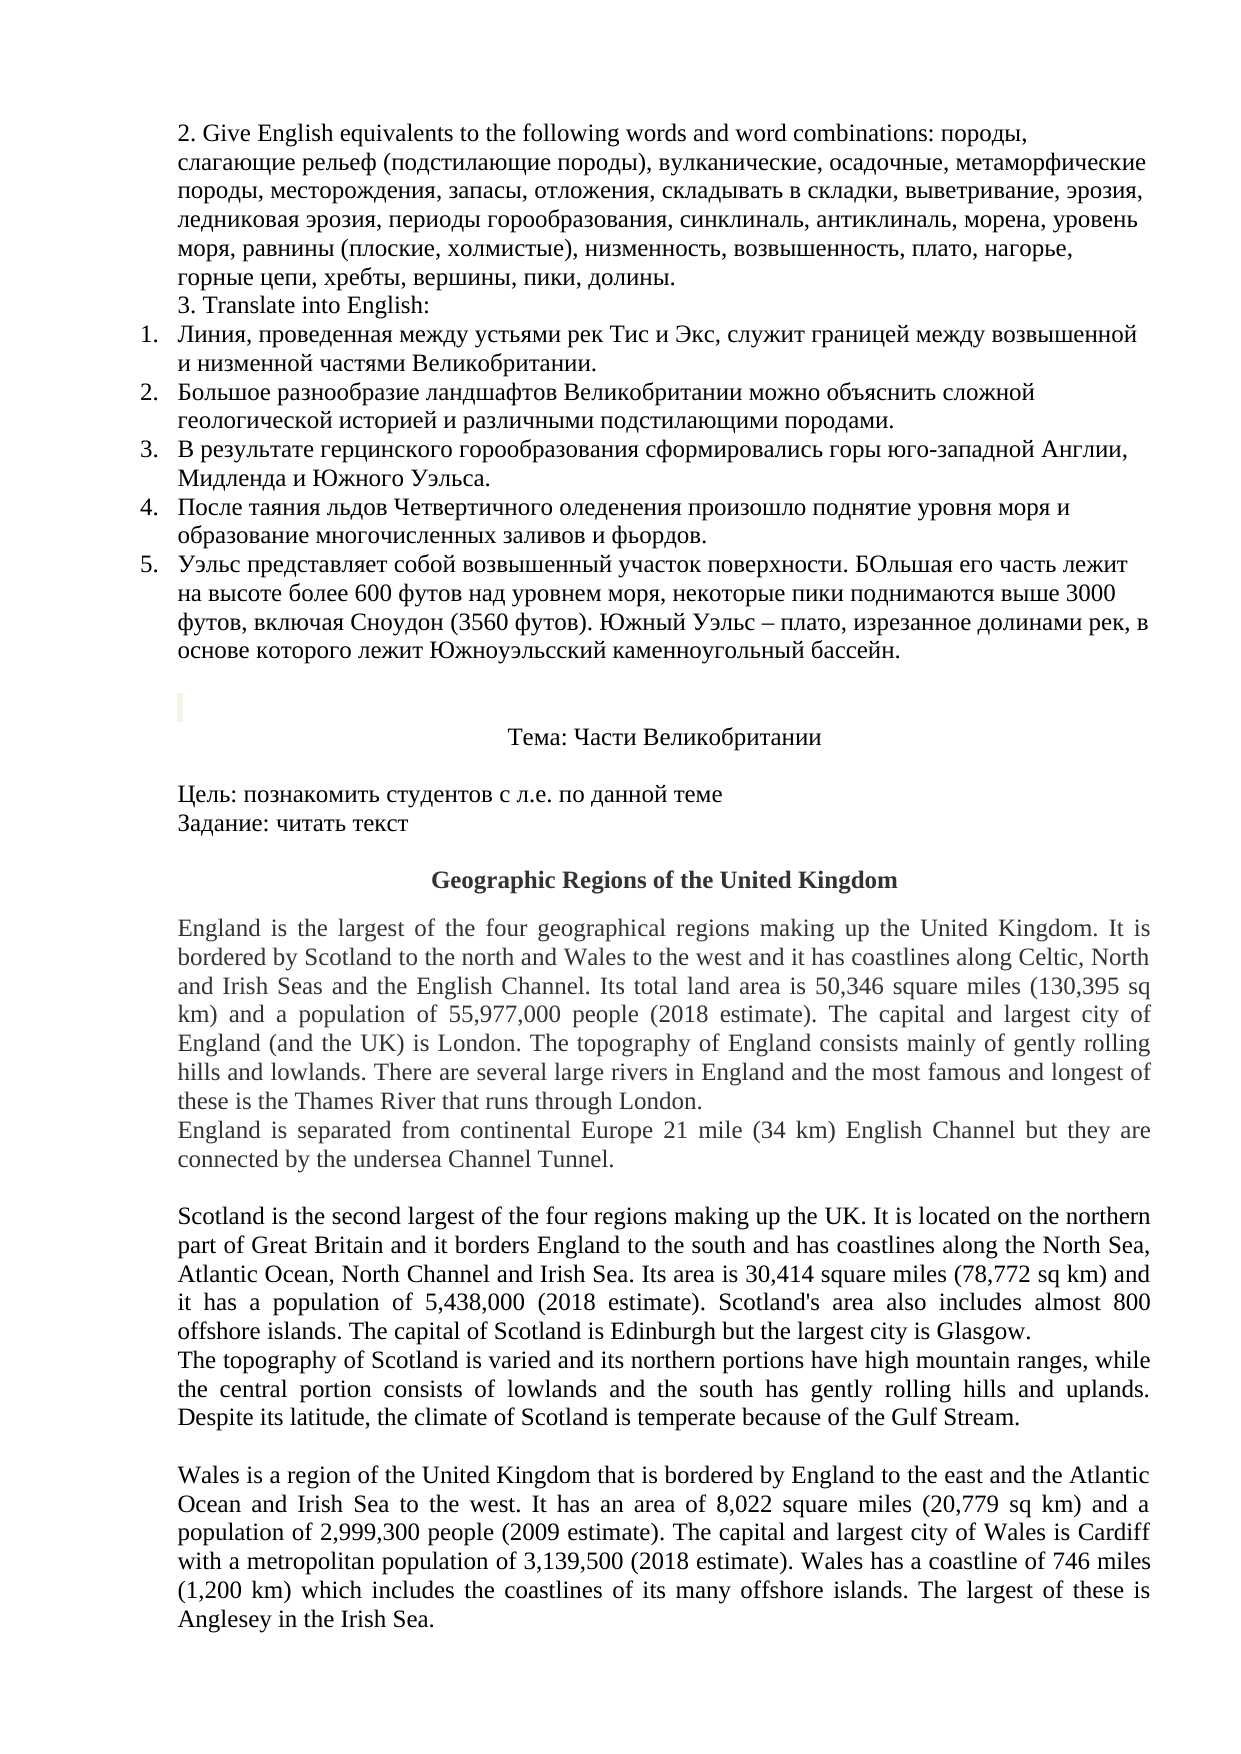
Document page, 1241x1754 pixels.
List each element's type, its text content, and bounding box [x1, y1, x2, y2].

text Wales is a region of the United Kingdom that is bordered by England to the east and the Atlantic Ocean and Irish Sea to the west. It has an area of 8,022 square miles (20,779 sq km) and a population of 2,999,300 people (2009 estimate). The capital and largest city of Wales is Cardiff with a metropolitan population of 3,139,500 (2018 estimate). Wales has a coastline of 746 miles (1,200 km) which includes the coastlines of its many offshore islands. The largest of these is Anglesey in the Irish Sea. [177, 1460, 1152, 1632]
text England is separated from continental Europe 21 mile (34 km) English Channel but they are connected by the undersea Channel Tunnel. [177, 1115, 1152, 1172]
list Линия, проведенная между устьями рек Тис и Экс, служит границей между возвышенной и низменной частями Великобритании. [140, 319, 1152, 377]
text England is the largest of the four geographical regions making up the United Kingdom. It is bordered by Scotland to the north and Wales to the west and it has coastlines along Celtic, North and Irish Seas and the English Channel. Its total land area is 50,346 square miles (130,395 sq km) and a population of 55,977,000 people (2018 estimate). The capital and largest city of England (and the UK) is London. The topography of England consists mainly of gently rolling hills and lowlands. There are several large rivers in England and the most famous and longest of these is the Thames River that runs through London. [177, 913, 1152, 1115]
text 3. Translate into English: [177, 291, 1152, 319]
text 2. Give English equivalents to the following words and word combinations: породы, слагающие рельеф (подстилающие породы), вулканические, осадочные, метаморфические породы, месторождения, запасы, отложения, складывать в складки, выветривание, эрозия, ледниковая эрозия, периоды горообразования, синклиналь, антиклиналь, морена, уровень моря, равнины (плоские, холмистые), низменность, возвышенность, плато, нагорье, горные цепи, хребты, вершины, пики, долины. [177, 118, 1152, 291]
text Задание: читать текст [177, 808, 1152, 837]
list После таяния льдов Четвертичного оледенения произошло поднятие уровня моря и образование многочисленных заливов и фьордов. [140, 492, 1152, 549]
text Scotland is the second largest of the four regions making up the UK. It is located on the northern part of Great Britain and it borders England to the south and has coastlines along the North Sea, Atlantic Ocean, North Channel and Irish Sea. Its area is 30,414 square miles (78,772 sq km) and it has a population of 5,438,000 (2018 estimate). Scotland's area also includes almost 800 offshore islands. The capital of Scotland is Edinburgh but the largest city is Glasgow. [177, 1201, 1152, 1345]
list Большое разнообразие ландшафтов Великобритании можно объяснить сложной геологической историей и различными подстилающими породами. [140, 377, 1152, 434]
list Уэльс представляет собой возвышенный участок поверхности. БОльшая его часть лежит на высоте более 600 футов над уровнем моря, некоторые пики поднимаются выше 3000 футов, включая Сноудон (3560 футов). Южный Уэльс – плато, изрезанное долинами рек, в основе которого лежит Южноуэльсский каменноугольный бассейн. [140, 549, 1152, 664]
list В результате герцинского горообразования сформировались горы юго-западной Англии, Мидленда и Южного Уэльса. [140, 434, 1152, 492]
text Цель: познакомить студентов с л.е. по данной теме [177, 779, 1152, 808]
text The topography of Scotland is varied and its northern portions have high mountain ranges, while the central portion consists of lowlands and the south has gently rolling hills and uplands. Despite its latitude, the climate of Scotland is temperate because of the Gulf Stream. [177, 1345, 1152, 1431]
text Geographic Regions of the United Kingdom [177, 866, 1152, 894]
text Тема: Части Великобритании [177, 722, 1152, 751]
